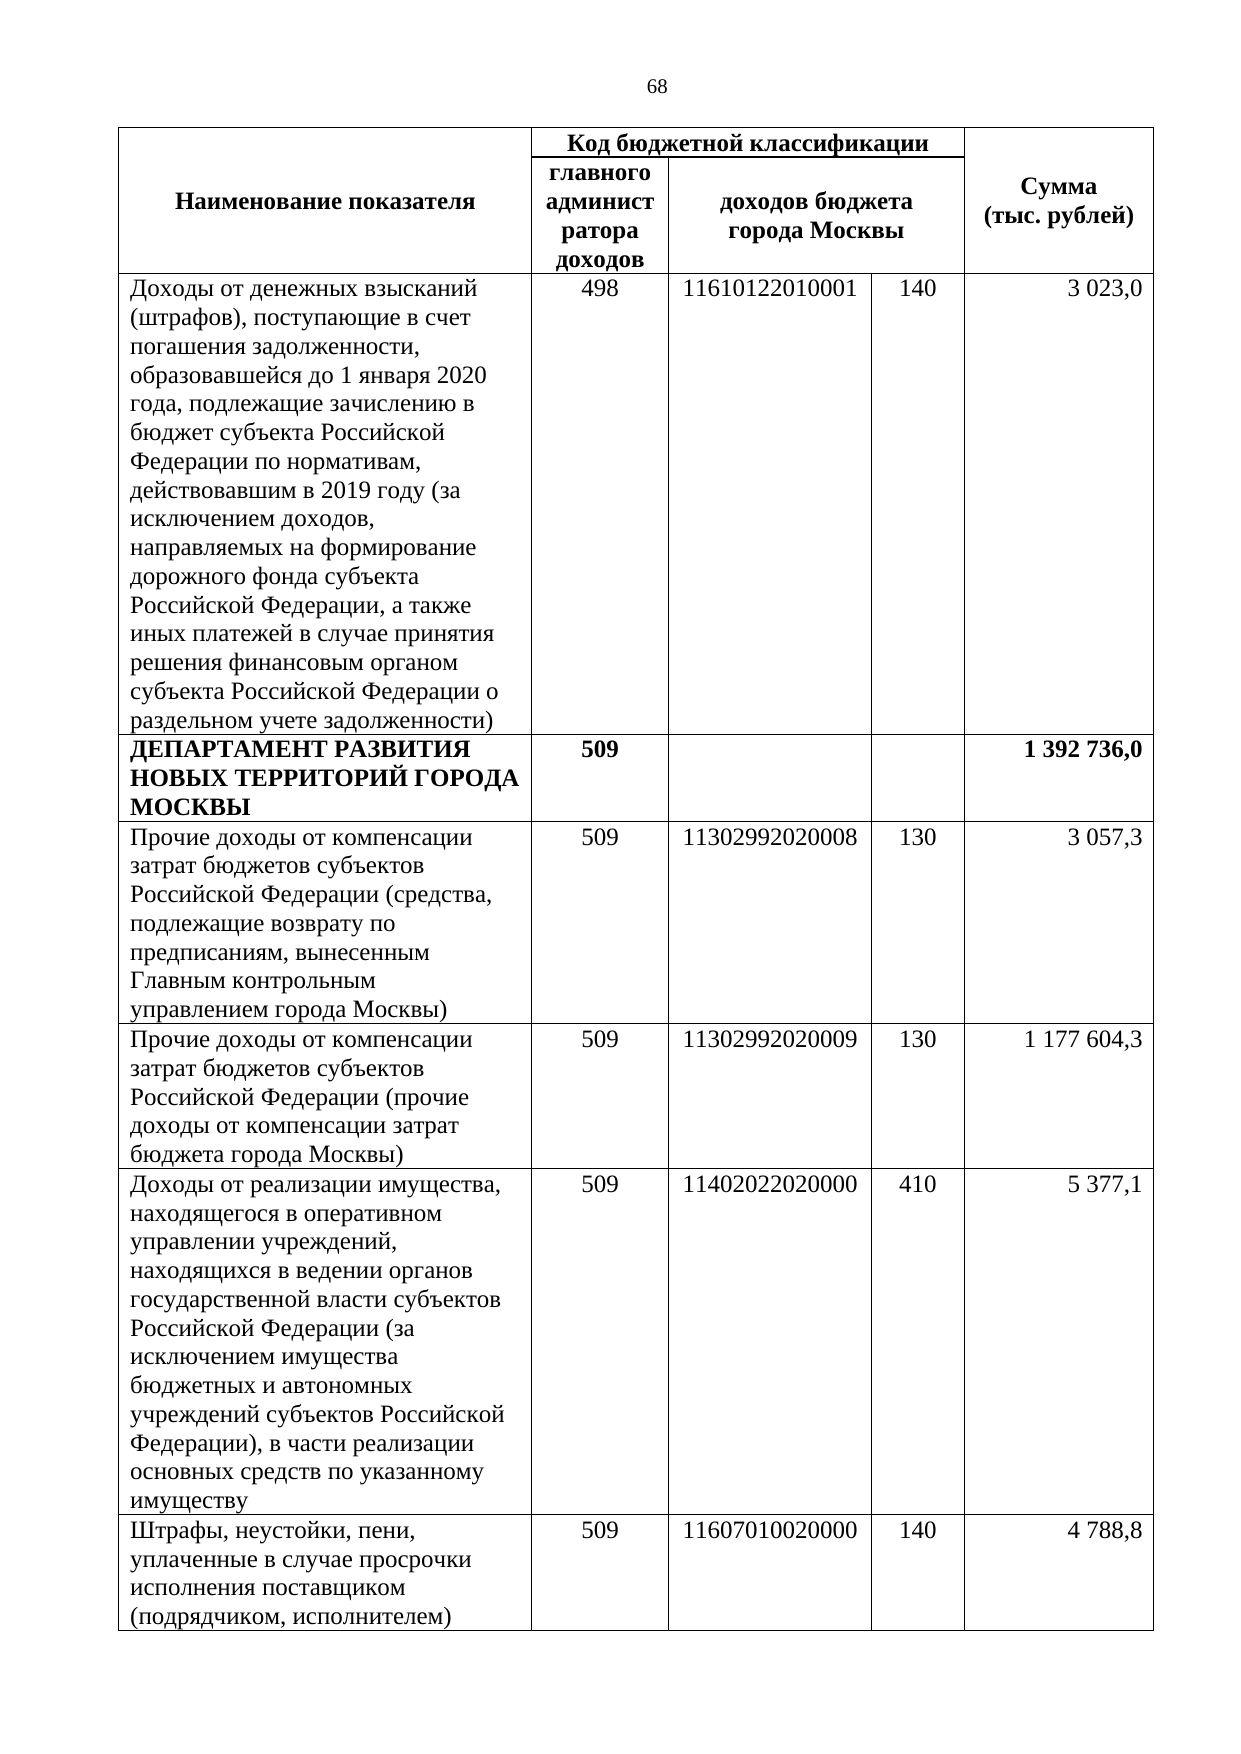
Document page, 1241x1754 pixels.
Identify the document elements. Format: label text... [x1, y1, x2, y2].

table_cell 498 [532, 274, 668, 733]
table_cell 11302992020008 [669, 822, 871, 1023]
table_cell 130 [872, 1024, 964, 1168]
table_cell Доходы от реализации имущества, находящегося в оперативном управлении учреждений, находящихся в ведении органов государственной власти субъектов Российской Федерации (за исключением имущества бюджетных и автономных учреждений субъектов Российской Федерации), в части реализации основных средств по указанному имуществу [119, 1169, 531, 1514]
table_cell 140 [872, 1515, 964, 1630]
table_cell 3 023,0 [965, 274, 1153, 733]
table_cell 11402022020000 [669, 1169, 871, 1514]
table_cell 11607010020000 [669, 1515, 871, 1630]
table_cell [119, 1515, 531, 1630]
table_cell 509 [532, 1515, 668, 1630]
table_cell 5 377,1 [965, 1169, 1153, 1514]
table_cell [872, 735, 964, 821]
table_header Наименование показателя [119, 128, 531, 272]
table_cell 410 [872, 1169, 964, 1514]
table_cell Прочие доходы от компенсации затрат бюджетов субъектов Российской Федерации (прочие доходы от компенсации затрат бюджета города Москвы) [119, 1024, 531, 1168]
table_cell 11302992020009 [669, 1024, 871, 1168]
table_cell 509 [532, 1024, 668, 1168]
table_cell 130 [872, 822, 964, 1023]
table_cell 509 [532, 1169, 668, 1514]
table_cell 509 [532, 735, 668, 821]
table_cell [669, 735, 871, 821]
table_cell главного администратора доходов [532, 158, 668, 272]
table_cell 4 788,8 [965, 1515, 1153, 1630]
table_cell 11610122010001 [669, 274, 871, 733]
table_cell 1 177 604,3 [965, 1024, 1153, 1168]
table_header Код бюджетной классификации [532, 128, 964, 156]
table_cell 3 057,3 [965, 822, 1153, 1023]
table_cell ДЕПАРТАМЕНТ РАЗВИТИЯ НОВЫХ ТЕРРИТОРИЙ ГОРОДА МОСКВЫ [119, 735, 531, 821]
table_cell 509 [532, 822, 668, 1023]
table_cell 1 392 736,0 [965, 735, 1153, 821]
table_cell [119, 274, 531, 733]
table_header Сумма (тыс. рублей) [965, 128, 1153, 272]
table_cell доходов бюджета города Москвы [669, 158, 964, 272]
table_cell Прочие доходы от компенсации затрат бюджетов субъектов Российской Федерации (средства, подлежащие возврату по предписаниям, вынесенным Главным контрольным управлением города Москвы) [119, 822, 531, 1023]
table_cell 140 [872, 274, 964, 733]
